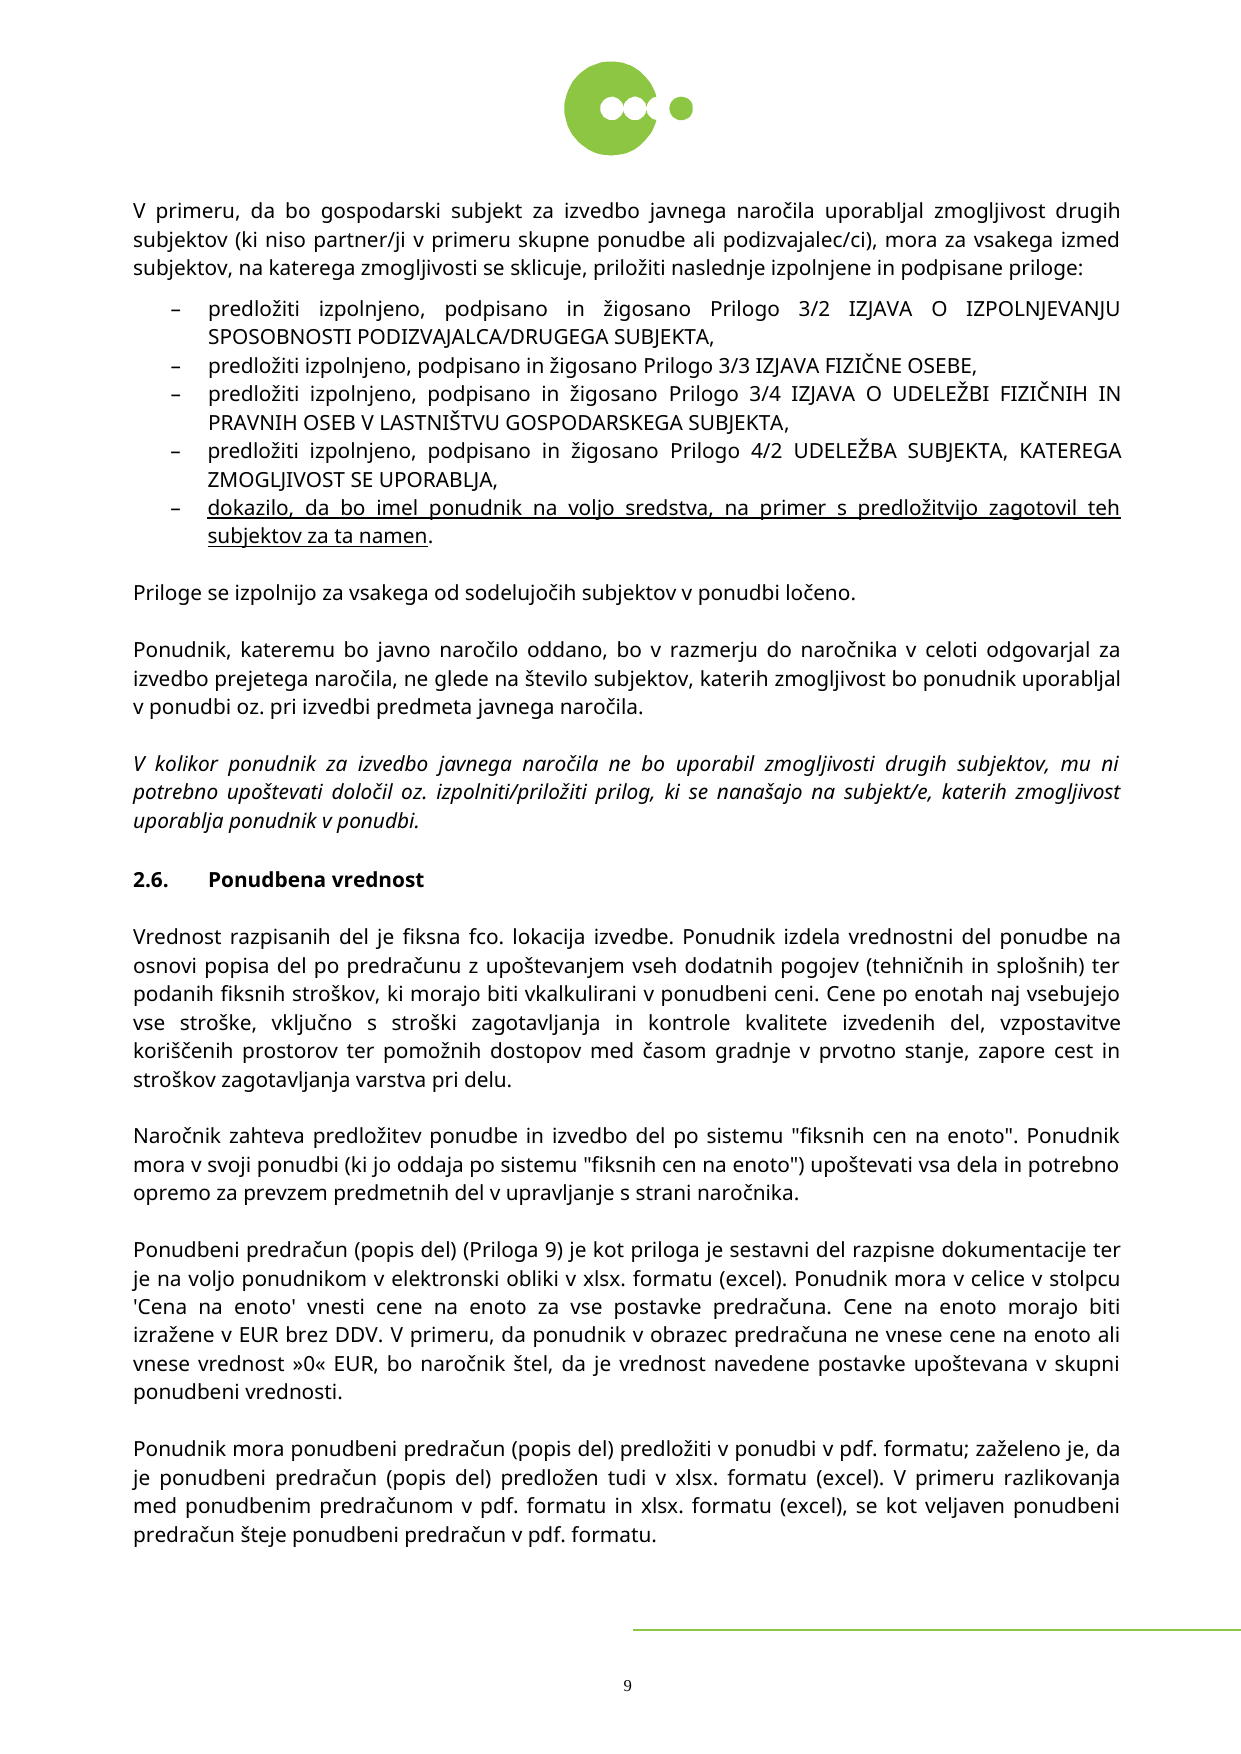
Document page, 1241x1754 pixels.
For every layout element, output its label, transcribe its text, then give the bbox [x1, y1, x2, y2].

text Ponudbeni predračun (popis del) (Priloga 9) je kot priloga je sestavni del razpisne dokumentacije ter je na voljo ponudnikom v elektronski obliki v xlsx. formatu (excel). Ponudnik mora v celice v stolpcu 'Cena na enoto' vnesti cene na enoto za vse postavke predračuna. Cene na enoto morajo biti izražene v EUR brez DDV. V primeru, da ponudnik v obrazec predračuna ne vnese cene na enoto ali vnese vrednost »0« EUR, bo naročnik štel, da je vrednost navedene postavke upoštevana v skupni ponudbeni vrednosti. [133, 1235, 1122, 1406]
list dokazilo, da bo imel ponudnik na voljo sredstva, na primer s predložitvijo zagotovil teh subjektov za ta namen. [170, 493, 1122, 550]
text Ponudnik mora ponudbeni predračun (popis del) predložiti v ponudbi v pdf. formatu; zaželeno je, da je ponudbeni predračun (popis del) predložen tudi v xlsx. formatu (excel). V primeru razlikovanja med ponudbenim predračunom v pdf. formatu in xlsx. formatu (excel), se kot veljaven ponudbeni predračun šteje ponudbeni predračun v pdf. formatu. [133, 1434, 1122, 1548]
list predložiti izpolnjeno, podpisano in žigosano Prilogo 3/4 IZJAVA O UDELEŽBI FIZIČNIH IN PRAVNIH OSEB V LASTNIŠTVU GOSPODARSKEGA SUBJEKTA, [170, 379, 1122, 436]
text Naročnik zahteva predložitev ponudbe in izvedbo del po sistemu "fiksnih cen na enoto". Ponudnik mora v svoji ponudbi (ki jo oddaja po sistemu "fiksnih cen na enoto") upoštevati vsa dela in potrebno opremo za prevzem predmetnih del v upravljanje s strani naročnika. [133, 1122, 1122, 1207]
list Ponudbena vrednost [133, 866, 1122, 894]
text Vrednost razpisanih del je fiksna fco. lokacija izvedbe. Ponudnik izdela vrednostni del ponudbe na osnovi popisa del po predračunu z upoštevanjem vseh dodatnih pogojev (tehničnih in splošnih) ter podanih fiksnih stroškov, ki morajo biti vkalkulirani v ponudbeni ceni. Cene po enotah naj vsebujejo vse stroške, vključno s stroški zagotavljanja in kontrole kvalitete izvedenih del, vzpostavitve koriščenih prostorov ter pomožnih dostopov med časom gradnje v prvotno stanje, zapore cest in stroškov zagotavljanja varstva pri delu. [133, 922, 1122, 1093]
text V kolikor ponudnik za izvedbo javnega naročila ne bo uporabil zmogljivosti drugih subjektov, mu ni potrebno upoštevati določil oz. izpolniti/priložiti prilog, ki se nanašajo na subjekt/e, katerih zmogljivost uporablja ponudnik v ponudbi. [133, 749, 1122, 834]
list predložiti izpolnjeno, podpisano in žigosano Prilogo 3/2 IZJAVA O IZPOLNJEVANJU SPOSOBNOSTI PODIZVAJALCA/DRUGEGA SUBJEKTA, [170, 294, 1122, 351]
text Ponudnik, kateremu bo javno naročilo oddano, bo v razmerju do naročnika v celoti odgovarjal za izvedbo prejetega naročila, ne glede na število subjektov, katerih zmogljivost bo ponudnik uporabljal v ponudbi oz. pri izvedbi predmeta javnega naročila. [133, 635, 1122, 721]
text V primeru, da bo gospodarski subjekt za izvedbo javnega naročila uporabljal zmogljivost drugih subjektov (ki niso partner/ji v primeru skupne ponudbe ali podizvajalec/ci), mora za vsakega izmed subjektov, na katerega zmogljivosti se sklicuje, priložiti naslednje izpolnjene in podpisane priloge: [133, 196, 1122, 282]
text Priloge se izpolnijo za vsakega od sodelujočih subjektov v ponudbi ločeno. [133, 578, 1122, 607]
list predložiti izpolnjeno, podpisano in žigosano Prilogo 3/3 IZJAVA FIZIČNE OSEBE, [170, 351, 1122, 379]
list predložiti izpolnjeno, podpisano in žigosano Prilogo 4/2 UDELEŽBA SUBJEKTA, KATEREGA ZMOGLJIVOST SE UPORABLJA, [170, 436, 1122, 493]
